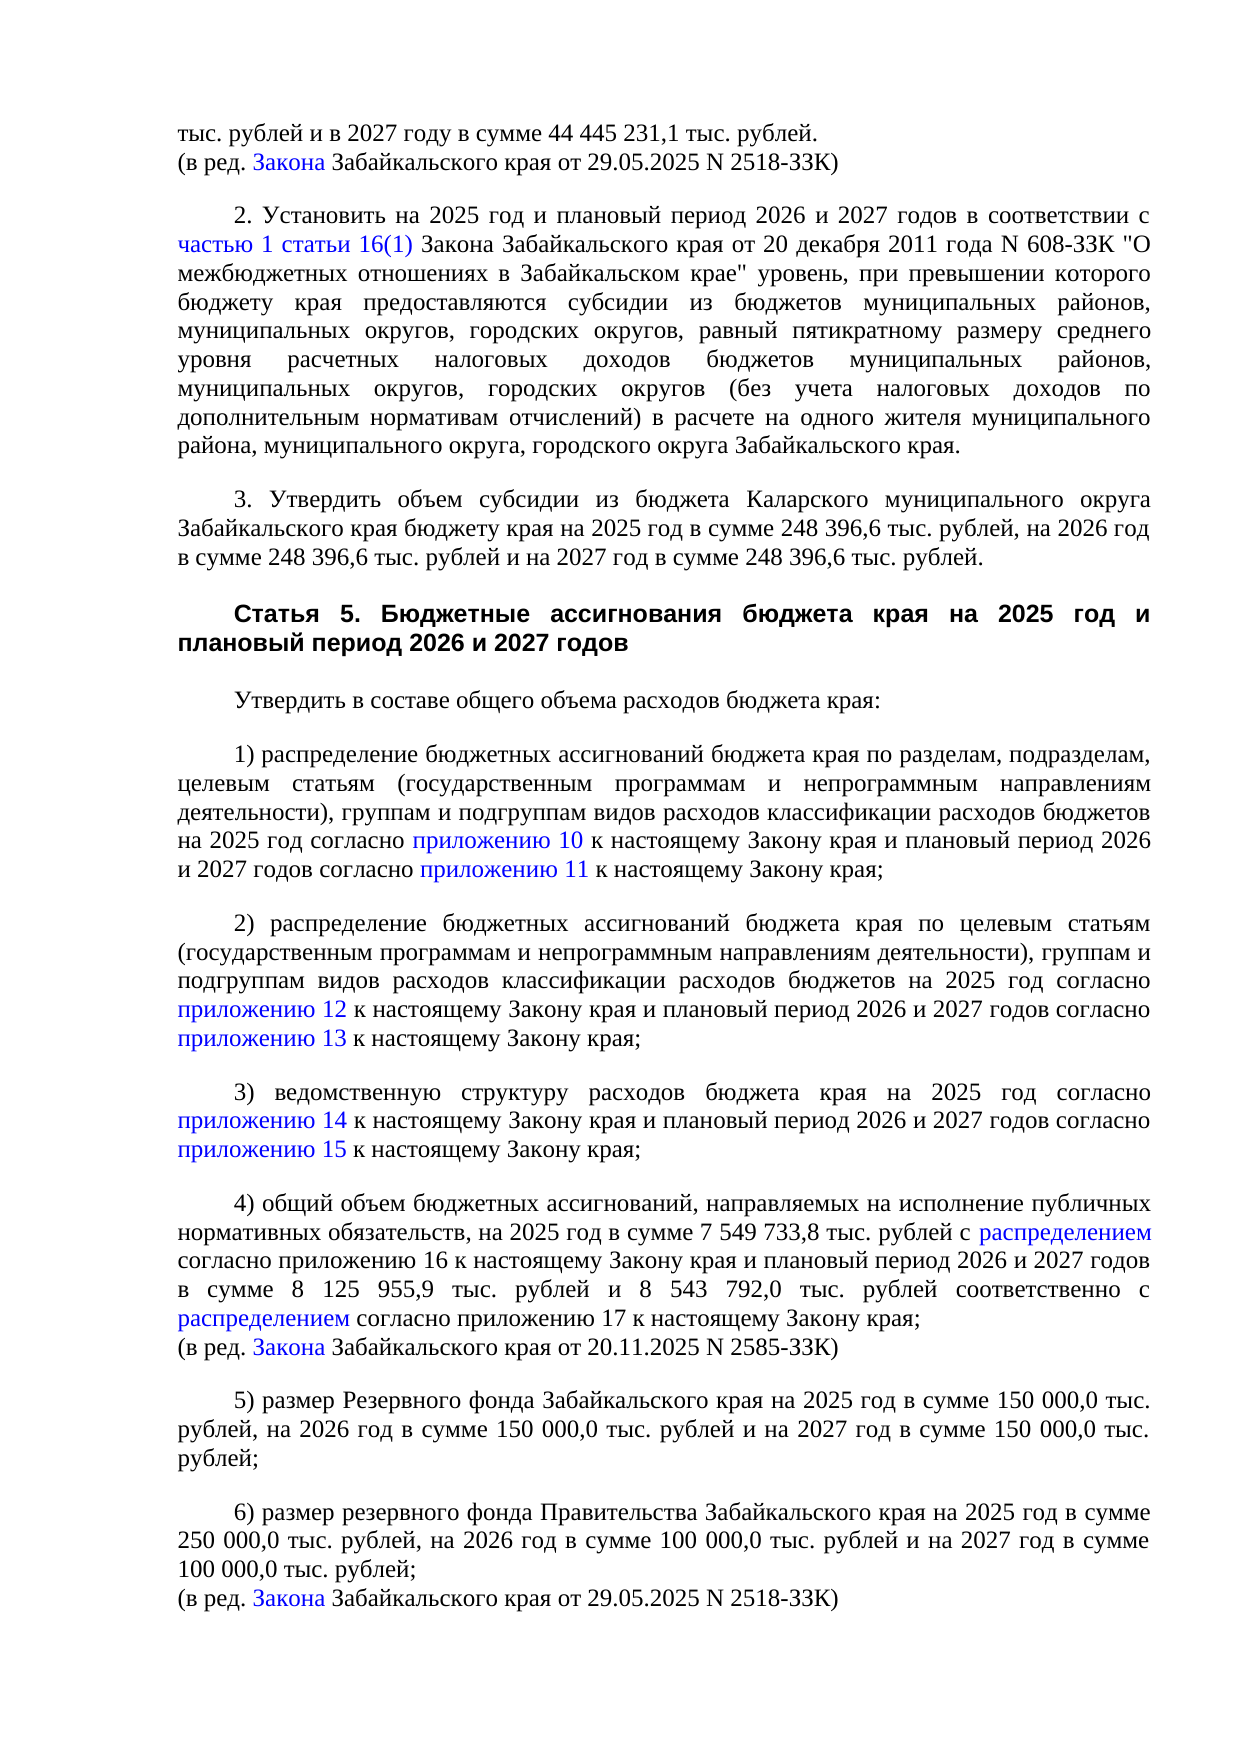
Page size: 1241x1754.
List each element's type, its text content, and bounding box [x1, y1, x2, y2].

text (в ред. Закона Забайкальского края от 29.05.2025 N 2518-ЗЗК) [177, 1583, 1152, 1612]
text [177, 118, 1152, 147]
text 4) общий объем бюджетных ассигнований, направляемых на исполнение публичных нормативных обязательств, на 2025 год в сумме 7 549 733,8 тыс. рублей с распределением согласно приложению 16 к настоящему Закону края и плановый период 2026 и 2027 годов в сумме 8 125 955,9 тыс. рублей и 8 543 792,0 тыс. рублей соответственно с распределением согласно приложению 17 к настоящему Закону края; [177, 1188, 1152, 1332]
text 5) размер Резервного фонда Забайкальского края на 2025 год в сумме 150 000,0 тыс. рублей, на 2026 год в сумме 150 000,0 тыс. рублей и на 2027 год в сумме 150 000,0 тыс. рублей; [177, 1386, 1152, 1472]
text 1) распределение бюджетных ассигнований бюджета края по разделам, подразделам, целевым статьям (государственным программам и непрограммным направлениям деятельности), группам и подгруппам видов расходов классификации расходов бюджетов на 2025 год согласно приложению 10 к настоящему Закону края и плановый период 2026 и 2027 годов согласно приложению 11 к настоящему Закону края; [177, 739, 1152, 883]
text 3) ведомственную структуру расходов бюджета края на 2025 год согласно приложению 14 к настоящему Закону края и плановый период 2026 и 2027 годов согласно приложению 15 к настоящему Закону края; [177, 1077, 1152, 1163]
text (в ред. Закона Забайкальского края от 20.11.2025 N 2585-ЗЗК) [177, 1332, 1152, 1361]
text 3. Утвердить объем субсидии из бюджета Каларского муниципального округа Забайкальского края бюджету края на 2025 год в сумме 248 396,6 тыс. рублей, на 2026 год в сумме 248 396,6 тыс. рублей и на 2027 год в сумме 248 396,6 тыс. рублей. [177, 484, 1152, 571]
text 2. Установить на 2025 год и плановый период 2026 и 2027 годов в соответствии с частью 1 статьи 16(1) Закона Забайкальского края от 20 декабря 2011 года N 608-ЗЗК "О межбюджетных отношениях в Забайкальском крае" уровень, при превышении которого бюджету края предоставляются субсидии из бюджетов муниципальных районов, муниципальных округов, городских округов, равный пятикратному размеру среднего уровня расчетных налоговых доходов бюджетов муниципальных районов, муниципальных округов, городских округов (без учета налоговых доходов по дополнительным нормативам отчислений) в расчете на одного жителя муниципального района, муниципального округа, городского округа Забайкальского края. [177, 201, 1152, 459]
text 6) размер резервного фонда Правительства Забайкальского края на 2025 год в сумме 250 000,0 тыс. рублей, на 2026 год в сумме 100 000,0 тыс. рублей и на 2027 год в сумме 100 000,0 тыс. рублей; [177, 1497, 1152, 1583]
text 2) распределение бюджетных ассигнований бюджета края по целевым статьям (государственным программам и непрограммным направлениям деятельности), группам и подгруппам видов расходов классификации расходов бюджетов на 2025 год согласно приложению 12 к настоящему Закону края и плановый период 2026 и 2027 годов согласно приложению 13 к настоящему Закону края; [177, 908, 1152, 1052]
text (в ред. Закона Забайкальского края от 29.05.2025 N 2518-ЗЗК) [177, 147, 1152, 176]
text Утвердить в составе общего объема расходов бюджета края: [177, 686, 1152, 714]
title Статья 5. Бюджетные ассигнования бюджета края на 2025 год и плановый период 2026 и 2027 годов [177, 599, 1152, 657]
